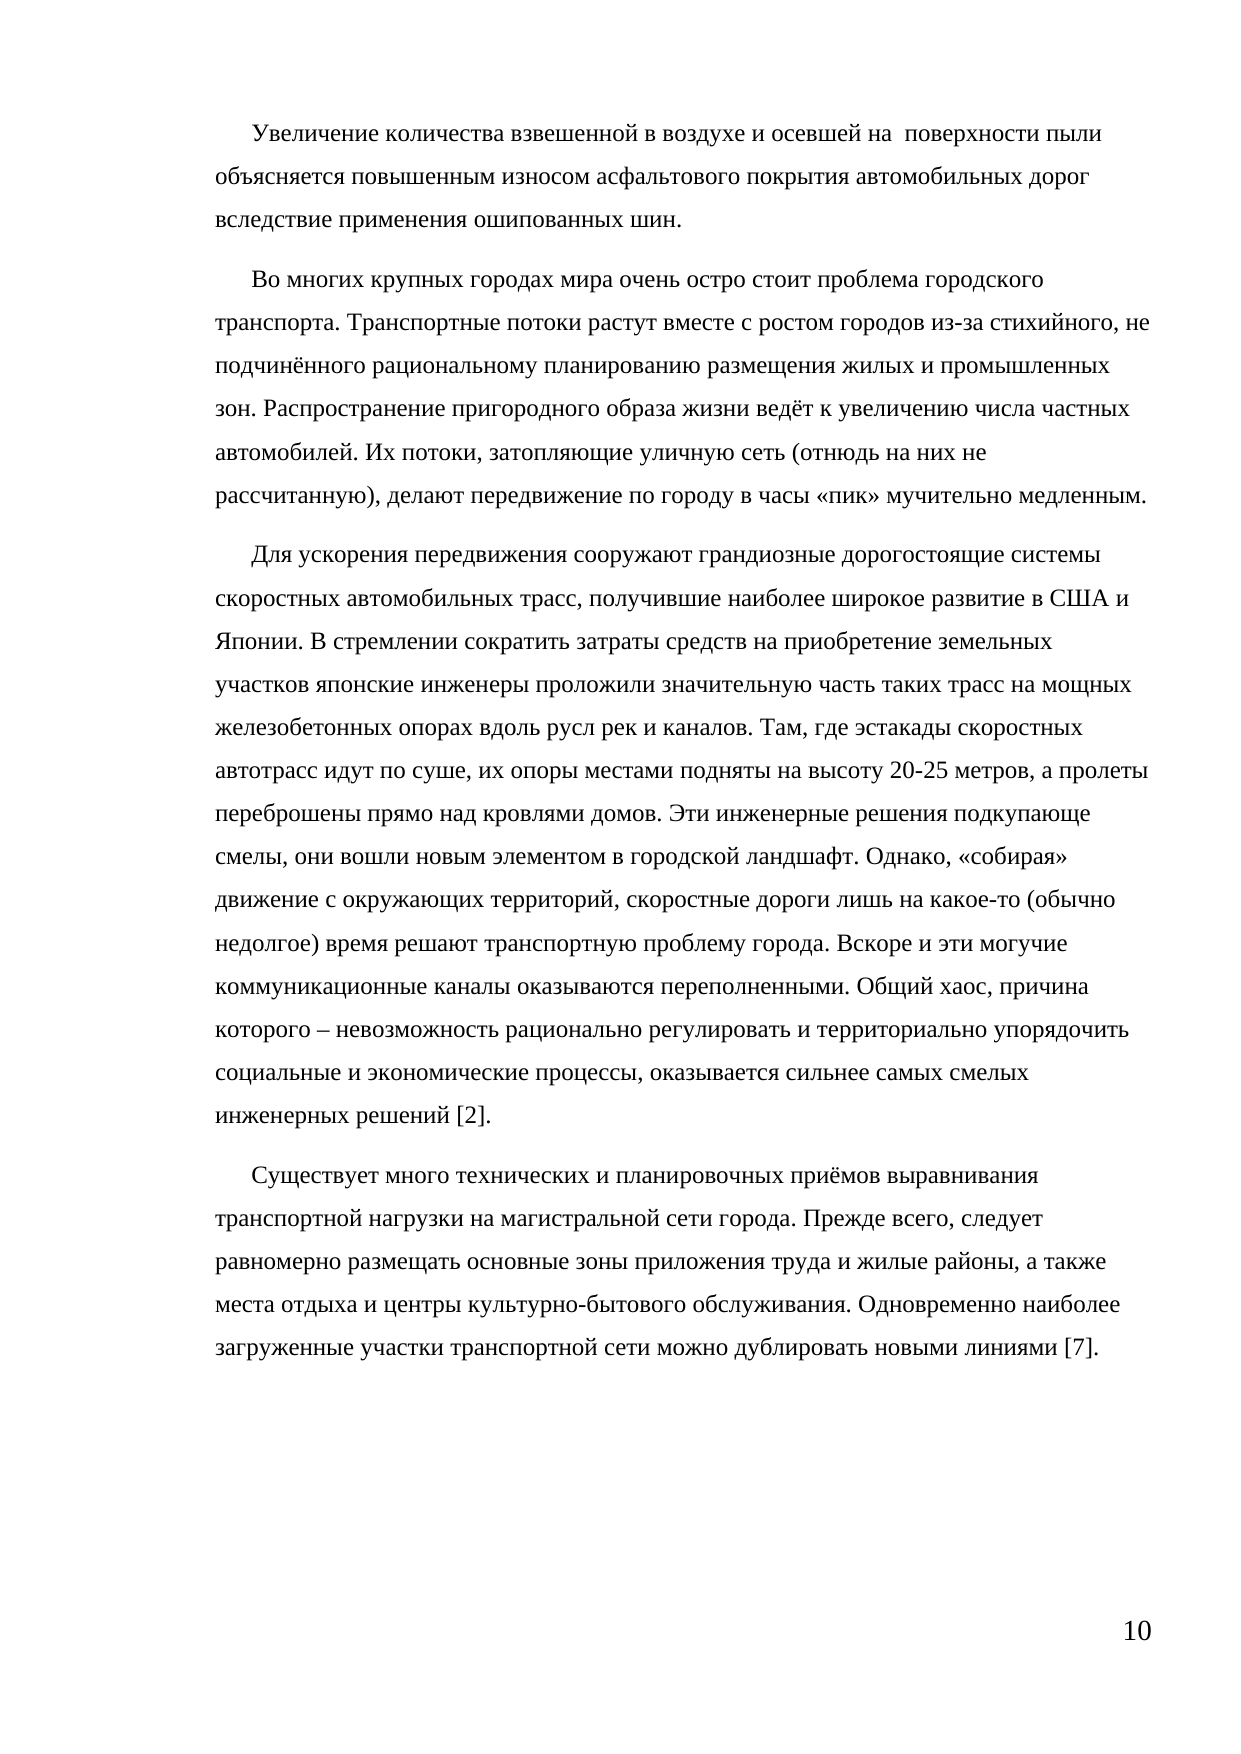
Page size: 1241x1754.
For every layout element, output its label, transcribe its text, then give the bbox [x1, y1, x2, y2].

text Во многих крупных городах мира очень остро стоит проблема городского транспорта. Транспортные потоки растут вместе с ростом городов из-за стихийного, не подчинённого рациональному планированию размещения жилых и промышленных зон. Распространение пригородного образа жизни ведёт к увеличению числа частных автомобилей. Их потоки, затопляющие уличную сеть (отнюдь на них не рассчитанную), делают передвижение по городу в часы «пик» мучительно медленным. [215, 264, 1152, 508]
text Для ускорения передвижения сооружают грандиозные дорогостоящие системы скоростных автомобильных трасс, получившие наиболее широкое развитие в США и Японии. В стремлении сократить затраты средств на приобретение земельных участков японские инженеры проложили значительную часть таких трасс на мощных железобетонных опорах вдоль русл рек и каналов. Там, где эстакады скоростных автотрасс идут по суше, их опоры местами подняты на высоту 20-25 метров, а пролеты переброшены прямо над кровлями домов. Эти инженерные решения подкупающе смелы, они вошли новым элементом в городской ландшафт. Однако, «собирая» движение с окружающих территорий, скоростные дороги лишь на какое-то (обычно недолгое) время решают транспортную проблему города. Вскоре и эти могучие коммуникационные каналы оказываются переполненными. Общий хаос, причина которого – невозможность рационально регулировать и территориально упорядочить социальные и экономические процессы, оказывается сильнее самых смелых инженерных решений [2]. [215, 539, 1152, 1129]
text Увеличение количества взвешенной в воздухе и осевшей на поверхности пыли объясняется повышенным износом асфальтового покрытия автомобильных дорог вследствие применения ошипованных шин. [215, 118, 1152, 233]
text Существует много технических и планировочных приёмов выравнивания транспортной нагрузки на магистральной сети города. Прежде всего, следует равномерно размещать основные зоны приложения труда и жилые районы, а также места отдыха и центры культурно-бытового обслуживания. Одновременно наиболее загруженные участки транспортной сети можно дублировать новыми линиями [7]. [215, 1160, 1152, 1361]
